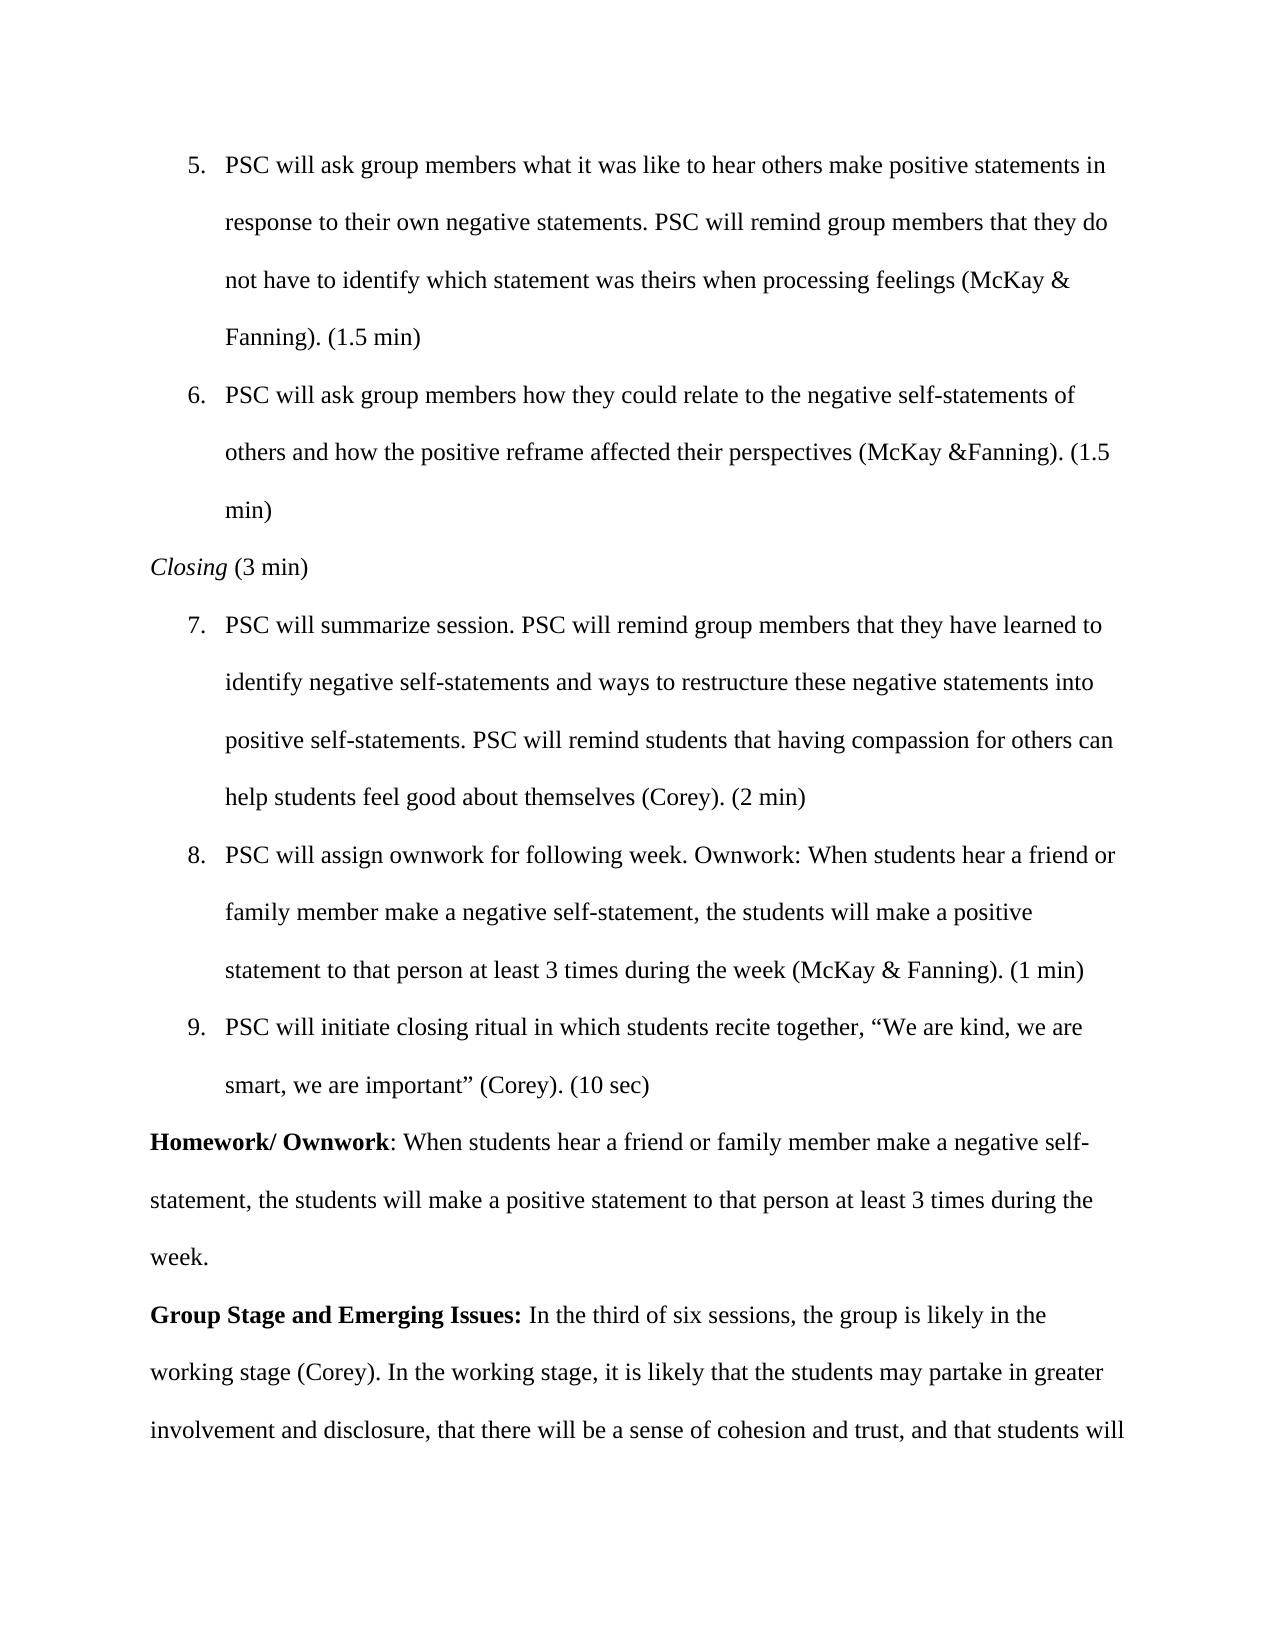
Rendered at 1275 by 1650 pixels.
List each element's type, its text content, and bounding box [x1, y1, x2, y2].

list PSC will ask group members what it was like to hear others make positive statements in response to their own negative statements. PSC will remind group members that they do not have to identify which statement was theirs when processing feelings (McKay & Fanning). (1.5 min) [187, 150, 1125, 351]
list PSC will initiate closing ritual in which students recite together, “We are kind, we are smart, we are important” (Corey). (10 sec) [187, 1012, 1125, 1099]
text Homework/ Ownwork: When students hear a friend or family member make a negative self-statement, the students will make a positive statement to that person at least 3 times during the week. [150, 1127, 1125, 1271]
list PSC will ask group members how they could relate to the negative self-statements of others and how the positive reframe affected their perspectives (McKay &Fanning). (1.5 min) [187, 380, 1125, 524]
text Closing (3 min) [150, 552, 1125, 581]
list PSC will assign ownwork for following week. Ownwork: When students hear a friend or family member make a negative self-statement, the students will make a positive statement to that person at least 3 times during the week (McKay & Fanning). (1 min) [187, 840, 1125, 984]
list PSC will summarize session. PSC will remind group members that they have learned to identify negative self-statements and ways to restructure these negative statements into positive self-statements. PSC will remind students that having compassion for others can help students feel good about themselves (Corey). (2 min) [187, 610, 1125, 811]
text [150, 1300, 1125, 1444]
